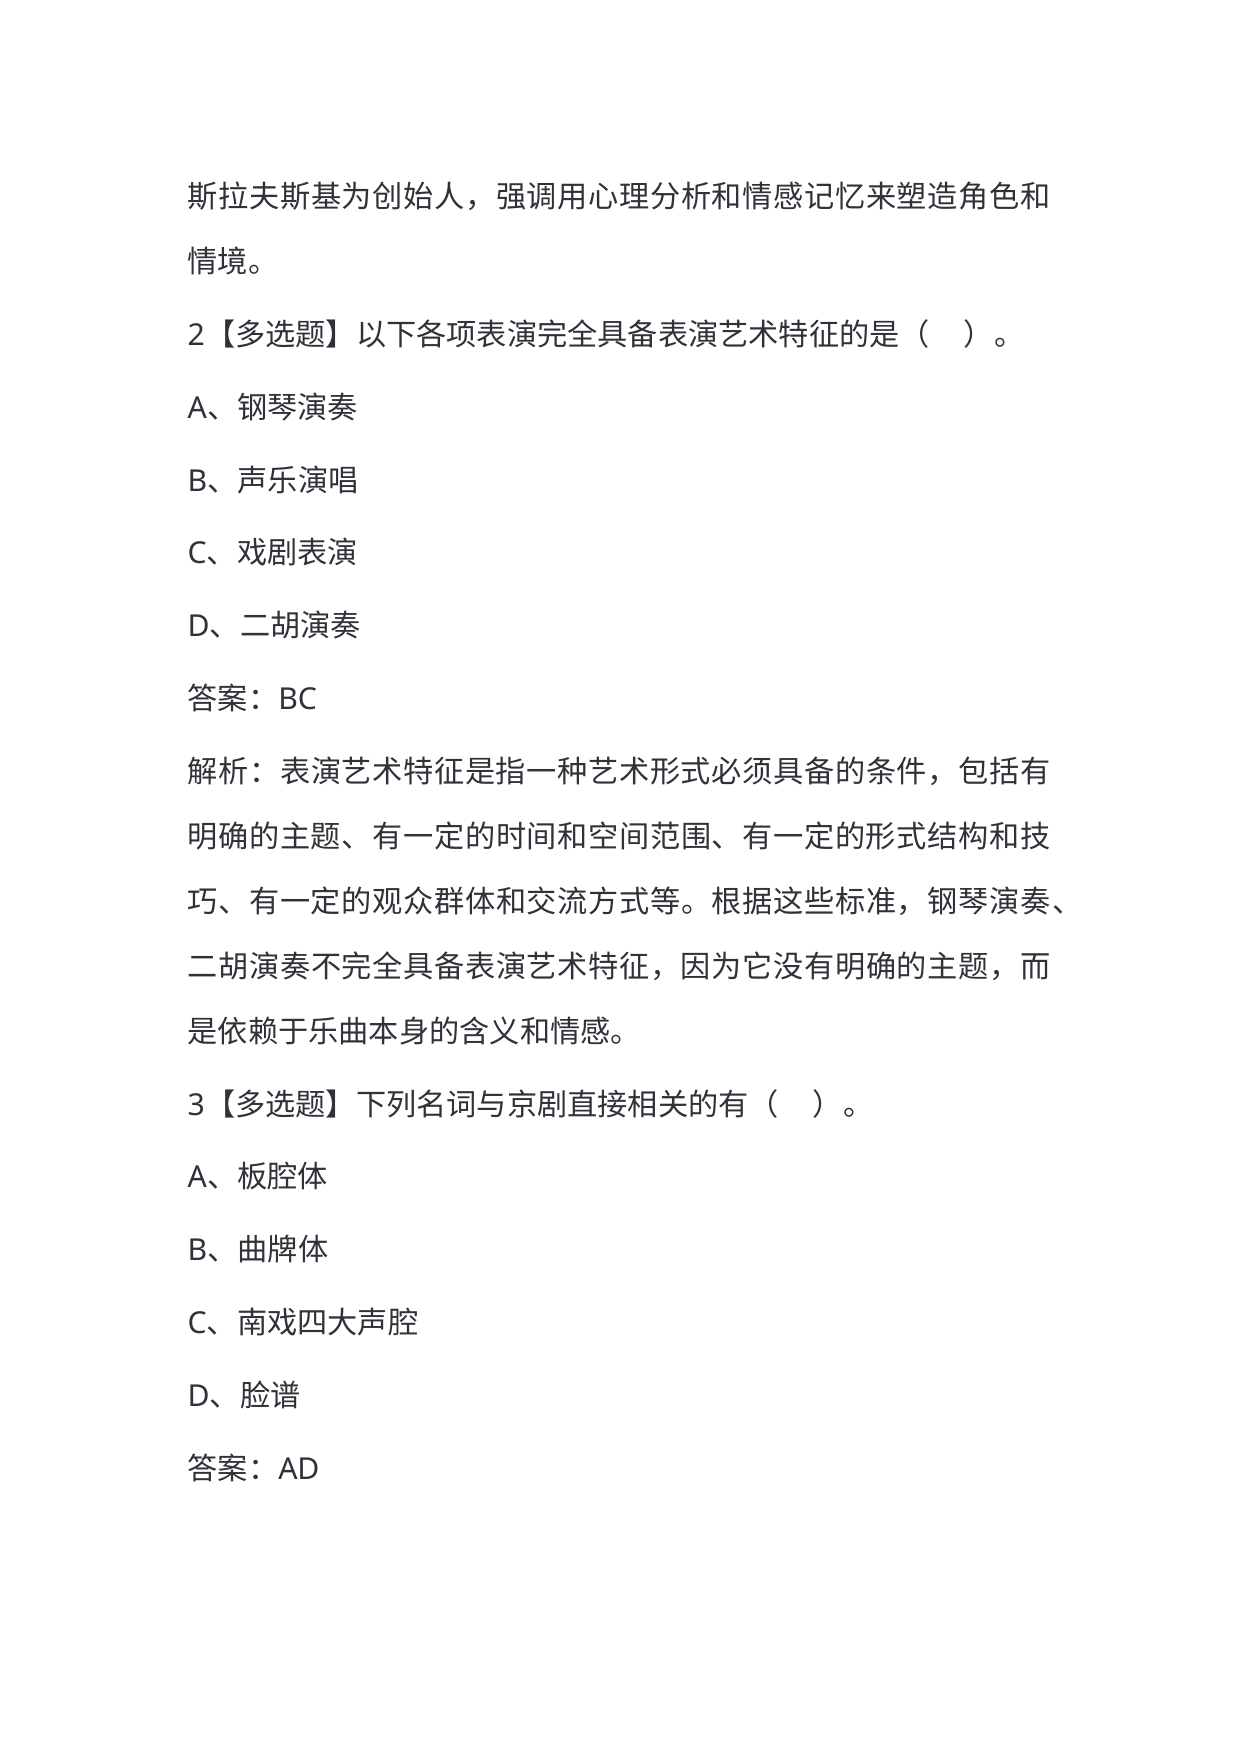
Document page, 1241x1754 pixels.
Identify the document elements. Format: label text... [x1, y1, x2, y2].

text B、曲牌体 [187, 1215, 1053, 1280]
text 3【多选题】下列名词与京剧直接相关的有（ ）。 [187, 1069, 1053, 1134]
text 解析：表演艺术特征是指一种艺术形式必须具备的条件，包括有明确的主题、有一定的时间和空间范围、有一定的形式结构和技巧、有一定的观众群体和交流方式等。根据这些标准，钢琴演奏、二胡演奏不完全具备表演艺术特征，因为它没有明确的主题，而是依赖于乐曲本身的含义和情感。 [187, 737, 1053, 1062]
text D、脸谱 [187, 1361, 1053, 1426]
text A、板腔体 [187, 1142, 1053, 1207]
text 答案：AD [187, 1433, 1053, 1498]
text B、声乐演唱 [187, 445, 1053, 510]
text 答案：BC [187, 664, 1053, 729]
text C、南戏四大声腔 [187, 1288, 1053, 1353]
text A、钢琴演奏 [187, 373, 1053, 438]
text D、二胡演奏 [187, 591, 1053, 656]
text 2【多选题】以下各项表演完全具备表演艺术特征的是（ ）。 [187, 300, 1053, 365]
text C、戏剧表演 [187, 518, 1053, 583]
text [187, 162, 1053, 292]
